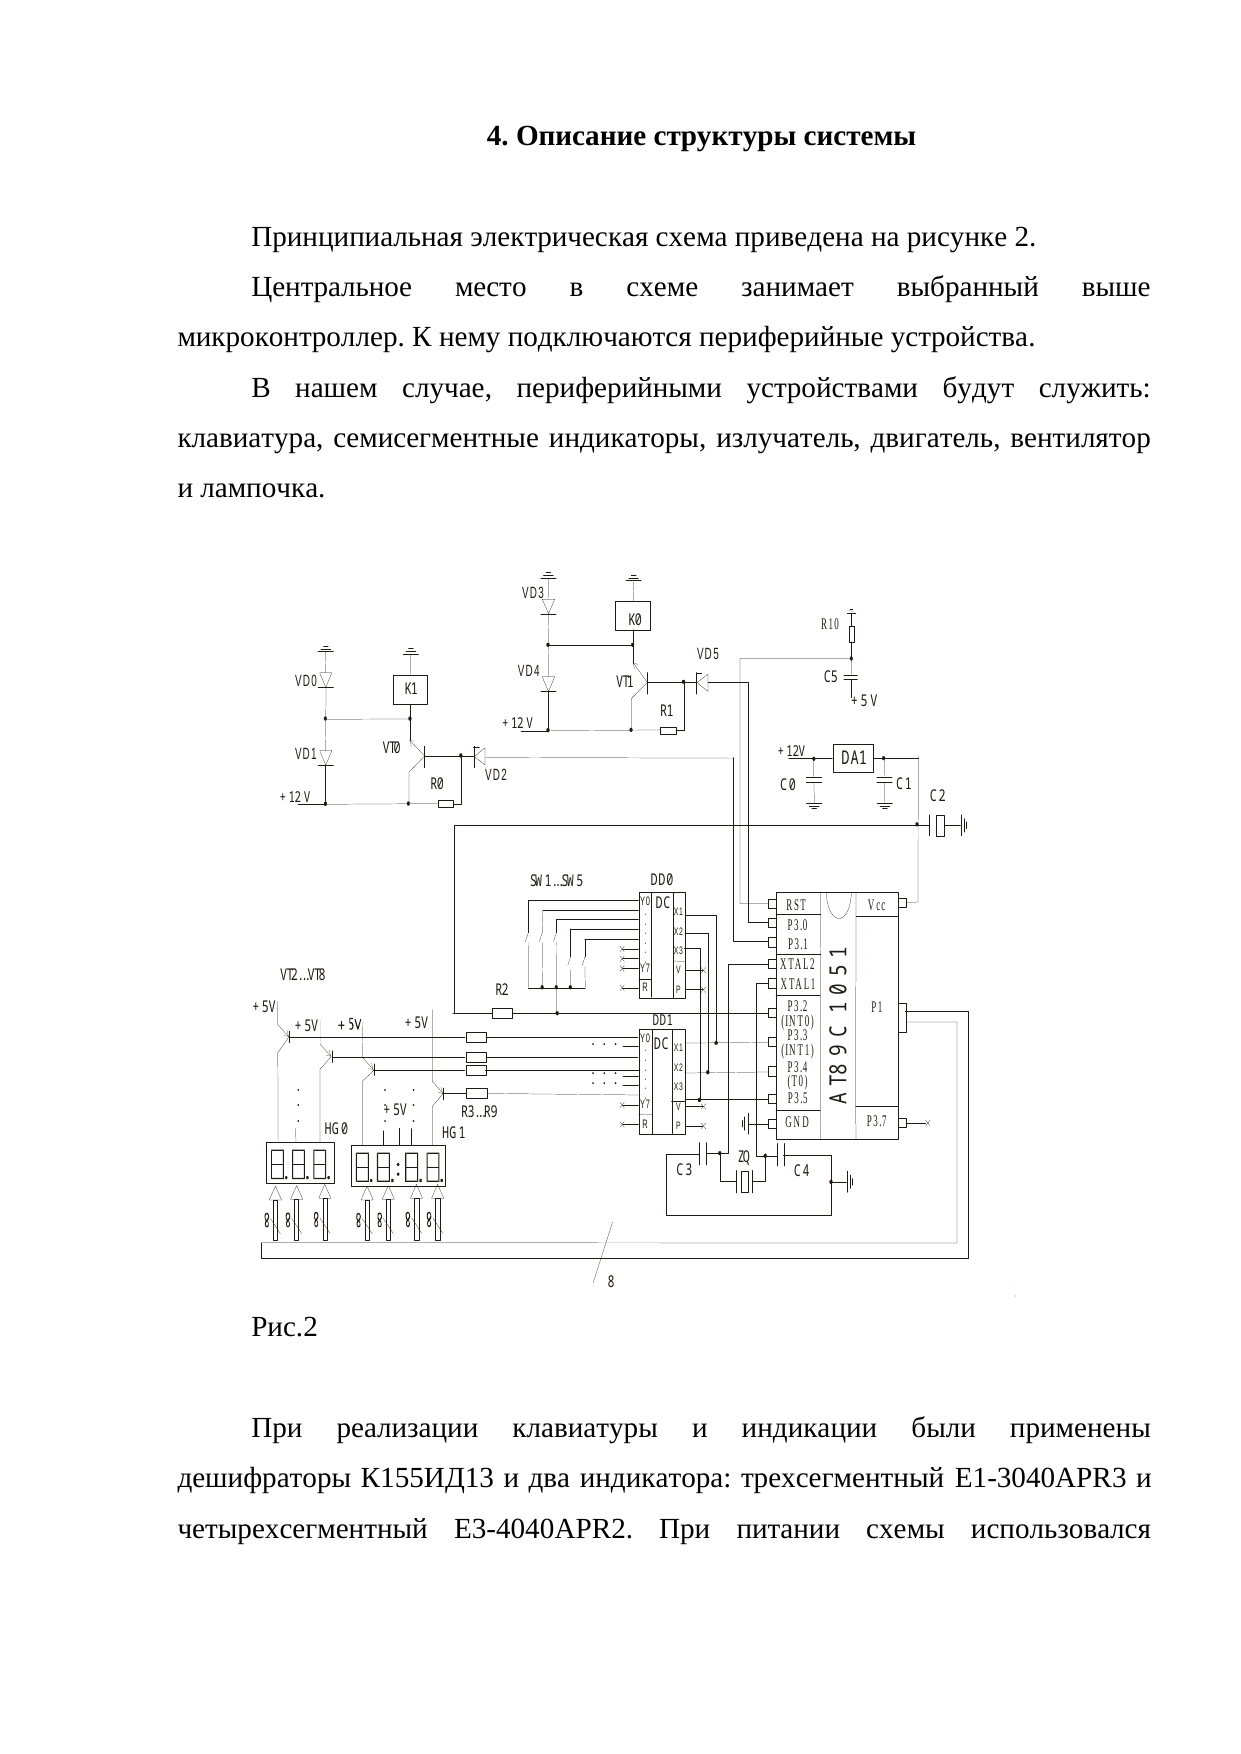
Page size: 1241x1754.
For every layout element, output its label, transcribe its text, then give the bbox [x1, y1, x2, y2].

text Принципиальная электрическая схема приведена на рисунке 2. [177, 219, 1152, 252]
text Рис.2 [177, 1309, 1152, 1343]
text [177, 1410, 1152, 1544]
text В нашем случае, периферийными устройствами будут служить: клавиатура, семисегментные индикаторы, излучатель, двигатель, вентилятор и лампочка. [177, 370, 1152, 504]
text Центральное место в схеме занимает выбранный выше микроконтроллер. К нему подключаются периферийные устройства. [177, 269, 1152, 353]
text 4. Описание структуры системы [177, 118, 1152, 152]
